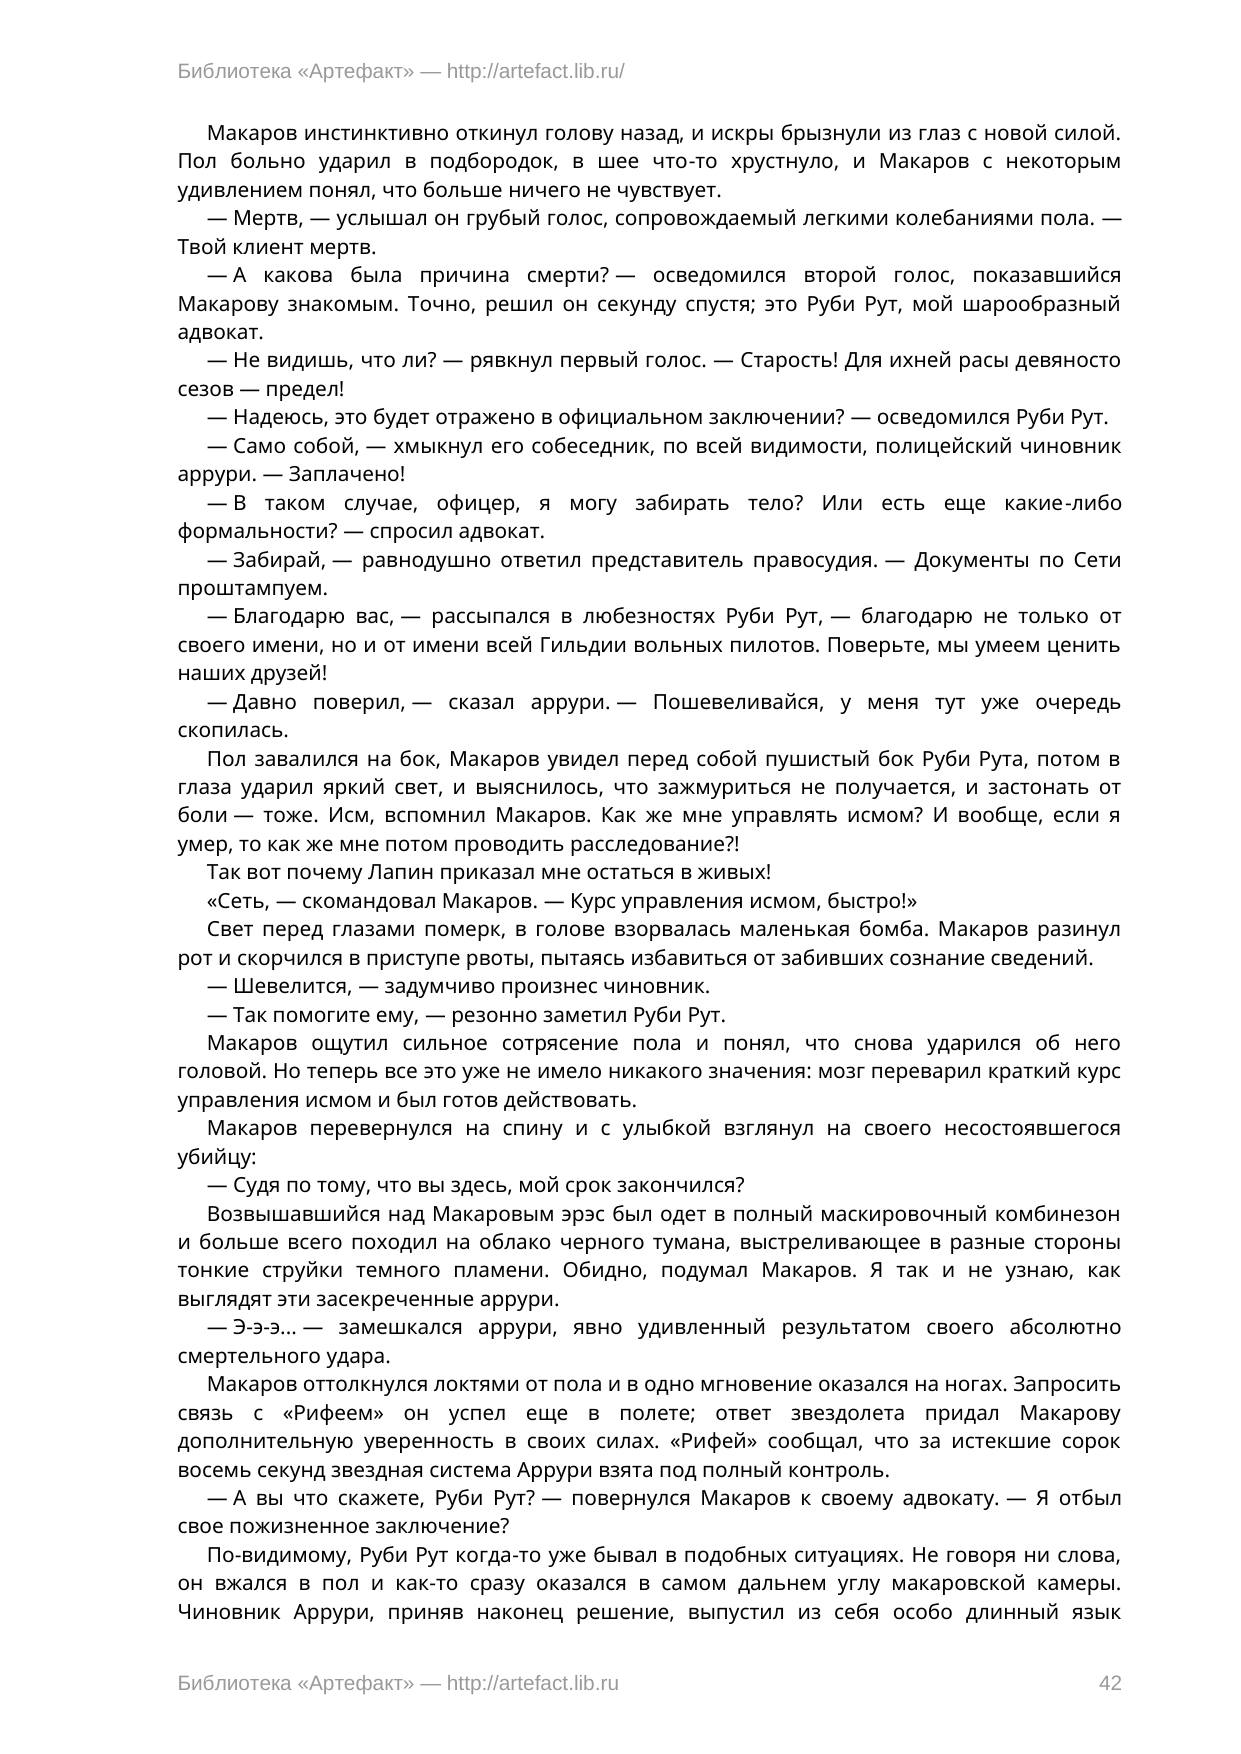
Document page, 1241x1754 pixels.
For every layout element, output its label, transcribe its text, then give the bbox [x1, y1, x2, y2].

text — Мертв, — услышал он грубый голос, сопровождаемый легкими колебаниями пола. — Твой клиент мертв. [177, 203, 1122, 260]
text — Э-э-э... — замешкался аррури, явно удивленный результатом своего абсолютно смертельного удара. [177, 1312, 1122, 1369]
text Так вот почему Лапин приказал мне остаться в живых! [177, 857, 1122, 886]
text Макаров оттолкнулся локтями от пола и в одно мгновение оказался на ногах. Запросить связь с «Рифеем» он успел еще в полете; ответ звездолета придал Макарову дополнительную уверенность в своих силах. «Рифей» сообщал, что за истекшие сорок восемь секунд звездная система Аррури взята под полный контроль. [177, 1369, 1122, 1483]
text «Сеть, — скомандовал Макаров. — Курс управления исмом, быстро!» [177, 886, 1122, 914]
text — А какова была причина смерти? — осведомился второй голос, показавшийся Макарову знакомым. Точно, решил он секунду спустя; это Руби Рут, мой шарообразный адвокат. [177, 260, 1122, 346]
text — Шевелится, — задумчиво произнес чиновник. [177, 971, 1122, 1000]
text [177, 1540, 1122, 1625]
text — Само собой, — хмыкнул его собеседник, по всей видимости, полицейский чиновник аррури. — Заплачено! [177, 431, 1122, 488]
text — Надеюсь, это будет отражено в официальном заключении? — осведомился Руби Рут. [177, 402, 1122, 431]
text Пол завалился на бок, Макаров увидел перед собой пушистый бок Руби Рута, потом в глаза ударил яркий свет, и выяснилось, что зажмуриться не получается, и застонать от боли — тоже. Исм, вспомнил Макаров. Как же мне управлять исмом? И вообще, если я умер, то как же мне потом проводить расследование?! [177, 744, 1122, 857]
text Макаров инстинктивно откинул голову назад, и искры брызнули из глаз с новой силой. Пол больно ударил в подбородок, в шее что-то хрустнуло, и Макаров с некоторым удивлением понял, что больше ничего не чувствует. [177, 118, 1122, 203]
text — Благодарю вас, — рассыпался в любезностях Руби Рут, — благодарю не только от своего имени, но и от имени всей Гильдии вольных пилотов. Поверьте, мы умеем ценить наших друзей! [177, 602, 1122, 687]
text — Так помогите ему, — резонно заметил Руби Рут. [177, 1000, 1122, 1028]
text — В таком случае, офицер, я могу забирать тело? Или есть еще какие-либо формальности? — спросил адвокат. [177, 488, 1122, 545]
text Возвышавшийся над Макаровым эрэс был одет в полный маскировочный комбинезон и больше всего походил на облако черного тумана, выстреливающее в разные стороны тонкие струйки темного пламени. Обидно, подумал Макаров. Я так и не узнаю, как выглядят эти засекреченные аррури. [177, 1199, 1122, 1312]
text Макаров перевернулся на спину и с улыбкой взглянул на своего несостоявшегося убийцу: [177, 1113, 1122, 1170]
text — А вы что скажете, Руби Рут? — повернулся Макаров к своему адвокату. — Я отбыл свое пожизненное заключение? [177, 1483, 1122, 1540]
text Свет перед глазами померк, в голове взорвалась маленькая бомба. Макаров разинул рот и скорчился в приступе рвоты, пытаясь избавиться от забивших сознание сведений. [177, 914, 1122, 971]
text — Судя по тому, что вы здесь, мой срок закончился? [177, 1170, 1122, 1199]
text — Давно поверил, — сказал аррури. — Пошевеливайся, у меня тут уже очередь скопилась. [177, 687, 1122, 744]
text — Забирай, — равнодушно ответил представитель правосудия. — Документы по Сети проштампуем. [177, 545, 1122, 602]
text — Не видишь, что ли? — рявкнул первый голос. — Старость! Для ихней расы девяносто сезов — предел! [177, 346, 1122, 402]
text Макаров ощутил сильное сотрясение пола и понял, что снова ударился об него головой. Но теперь все это уже не имело никакого значения: мозг переварил краткий курс управления исмом и был готов действовать. [177, 1028, 1122, 1113]
